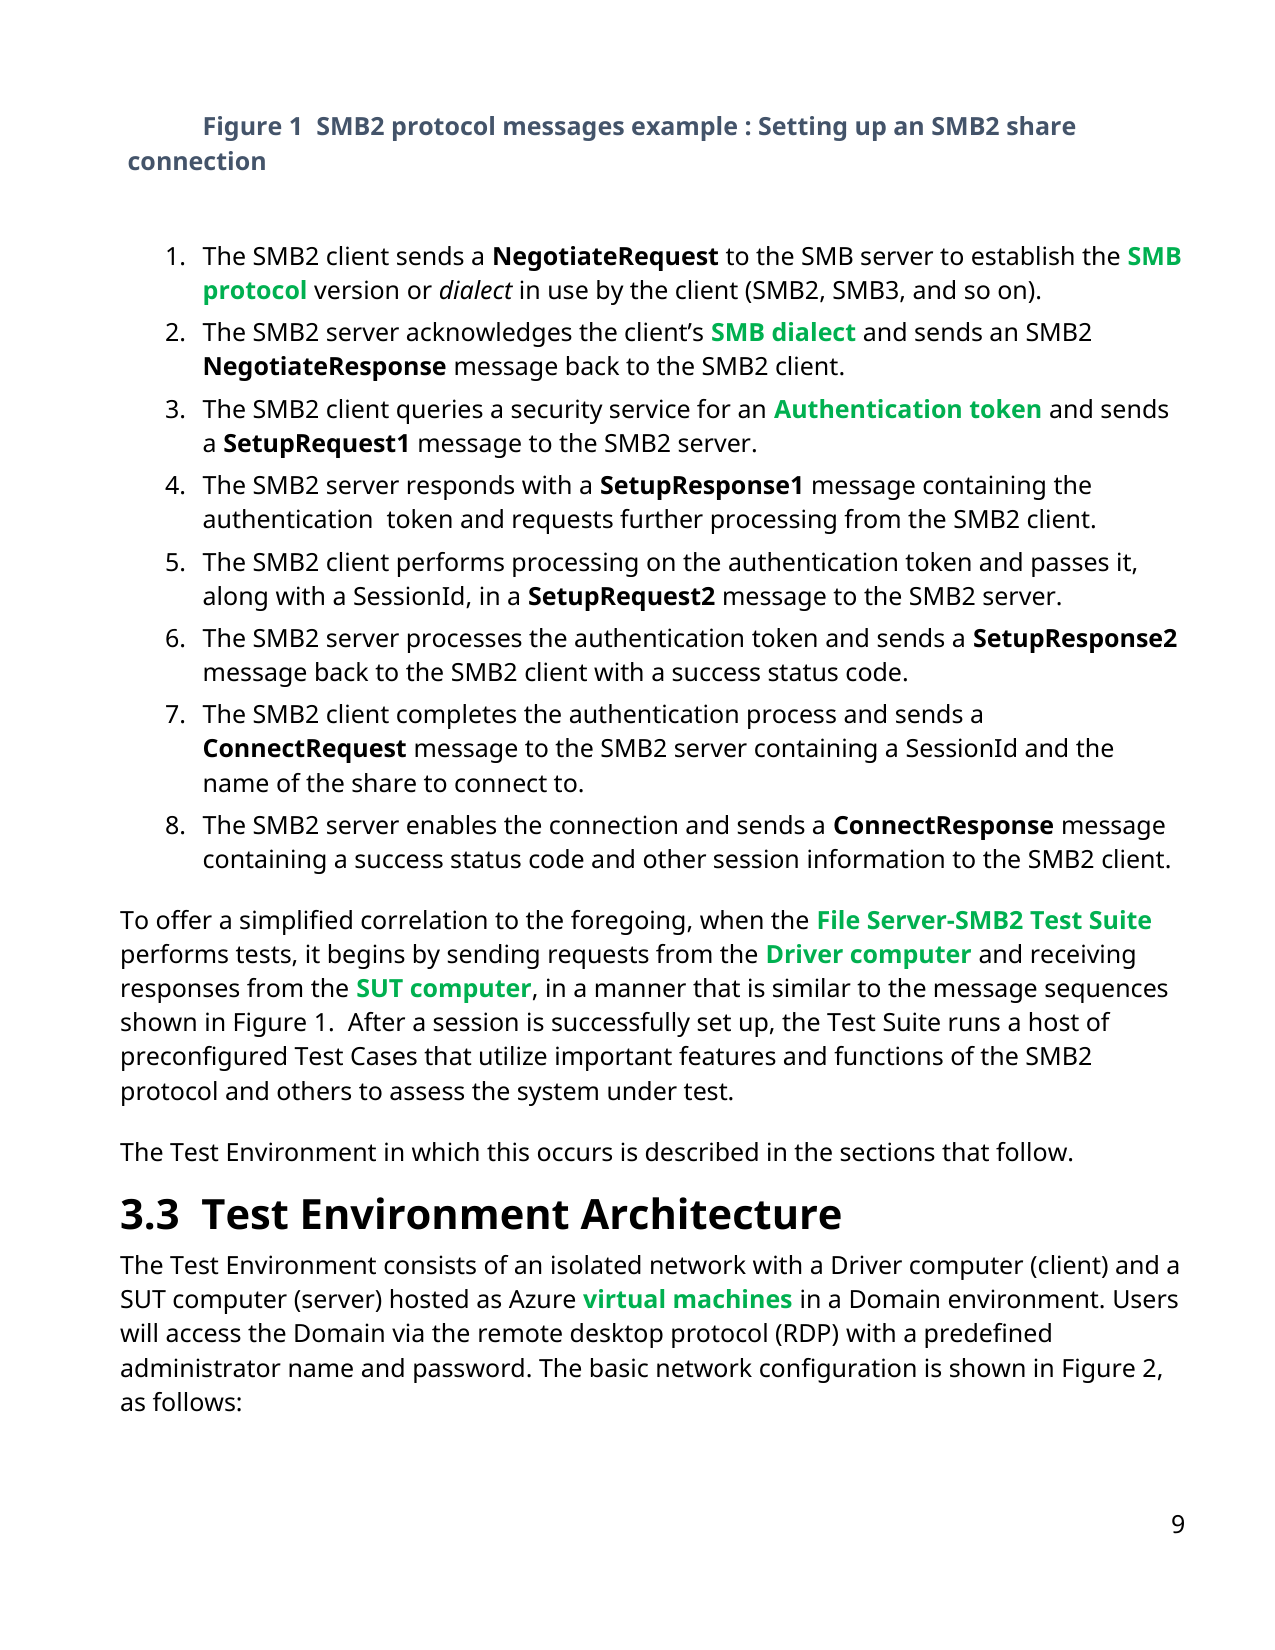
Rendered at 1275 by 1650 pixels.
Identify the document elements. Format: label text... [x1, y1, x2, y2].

list The SMB2 server enables the connection and sends a ConnectResponse message containing a success status code and other session information to the SMB2 client. [165, 808, 1185, 876]
text The Test Environment in which this occurs is described in the sections that follow. [120, 1134, 1185, 1168]
list The SMB2 client performs processing on the authentication token and passes it, along with a SessionId, in a SetupRequest2 message to the SMB2 server. [165, 544, 1185, 612]
list The SMB2 server acknowledges the client’s SMB dialect and sends an SMB2 NegotiateResponse message back to the SMB2 client. [165, 315, 1185, 383]
list The SMB2 server processes the authentication token and sends a SetupResponse2 message back to the SMB2 client with a success status code. [165, 621, 1185, 689]
list The SMB2 client sends a NegotiateRequest to the SMB server to establish the SMB protocol version or dialect in use by the client (SMB2, SMB3, and so on). [165, 238, 1185, 306]
list The SMB2 server responds with a SetupResponse1 message containing the authentication token and requests further processing from the SMB2 client. [165, 468, 1185, 536]
text Figure 1 SMB2 protocol messages example : Setting up an SMB2 share connection [127, 109, 1185, 177]
text To offer a simplified correlation to the foregoing, when the File Server-SMB2 Test Suite performs tests, it begins by sending requests from the Driver computer and receiving responses from the SUT computer, in a manner that is similar to the message sequences shown in Figure 1. After a session is successfully set up, the Test Suite runs a host of preconfigured Test Cases that utilize important features and functions of the SMB2 protocol and others to assess the system under test. [120, 903, 1185, 1107]
subtitle 3.3 Test Environment Architecture [120, 1185, 1185, 1242]
list The SMB2 client queries a security service for an Authentication token and sends a SetupRequest1 message to the SMB2 server. [165, 391, 1185, 459]
text The Test Environment consists of an isolated network with a Driver computer (client) and a SUT computer (server) hosted as Azure virtual machines in a Domain environment. Users will access the Domain via the remote desktop protocol (RDP) with a predefined administrator name and password. The basic network configuration is shown in Figure 2, as follows: [120, 1248, 1185, 1418]
list The SMB2 client completes the authentication process and sends a ConnectRequest message to the SMB2 server containing a SessionId and the name of the share to connect to. [165, 697, 1185, 799]
